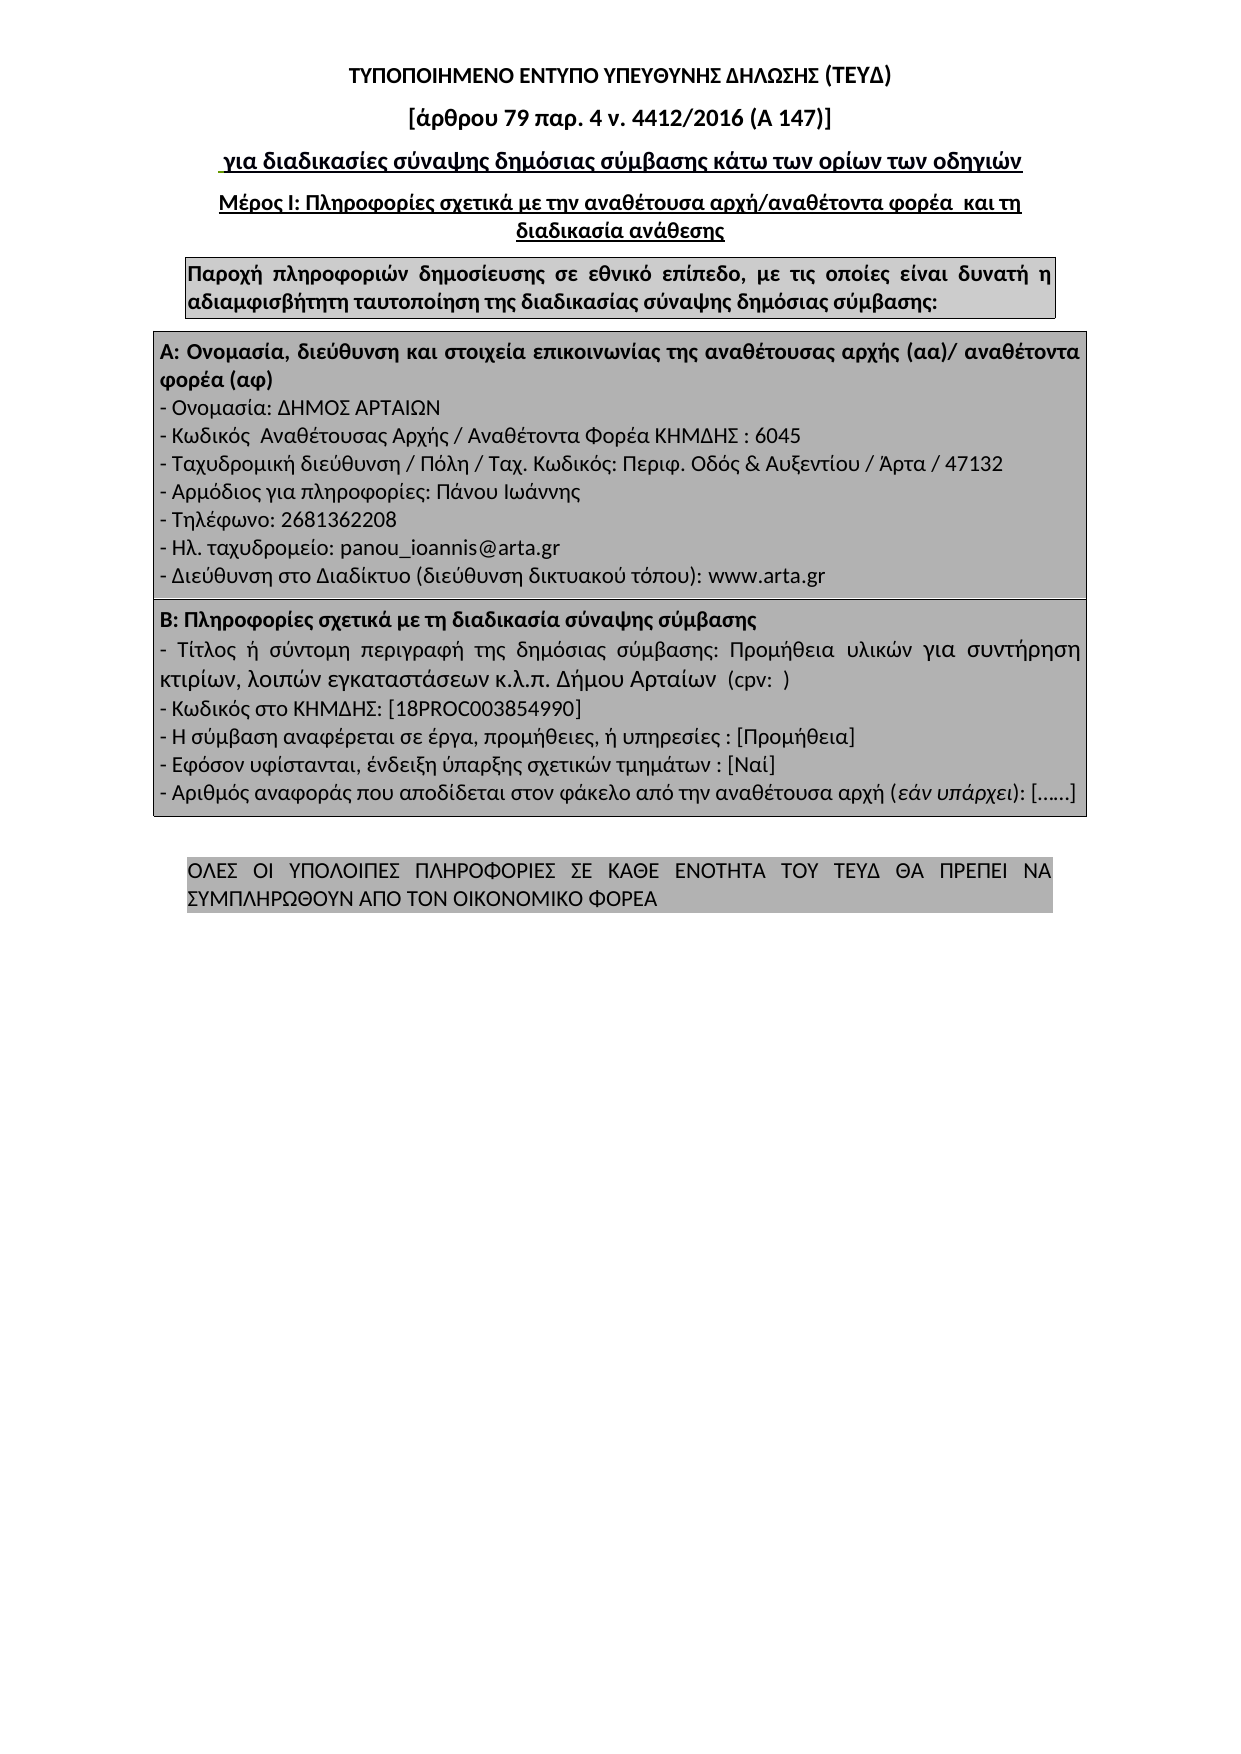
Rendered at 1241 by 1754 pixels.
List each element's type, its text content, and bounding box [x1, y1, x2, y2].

text ΤΥΠΟΠΟΙΗΜΕΝΟ ΕΝΤΥΠΟ ΥΠΕΥΘΥΝΗΣ ΔΗΛΩΣΗΣ (TEΥΔ) [187, 59, 1053, 90]
text ΟΛΕΣ ΟΙ ΥΠΟΛΟΙΠΕΣ ΠΛΗΡΟΦΟΡΙΕΣ ΣΕ ΚΑΘΕ ΕΝΟΤΗΤΑ ΤΟΥ ΤΕΥΔ ΘΑ ΠΡΕΠΕΙ ΝΑ ΣΥΜΠΛΗΡΩΘΟΥΝ ΑΠΟ ΤΟΝ ΟΙΚΟΝΟΜΙΚΟ ΦΟΡΕΑ [187, 857, 1053, 913]
text Παροχή πληροφοριών δημοσίευσης σε εθνικό επίπεδο, με τις οποίες είναι δυνατή η αδιαμφισβήτητη ταυτοποίηση της διαδικασίας σύναψης δημόσιας σύμβασης: [186, 258, 1055, 318]
table_header Α: Ονομασία, διεύθυνση και στοιχεία επικοινωνίας της αναθέτουσας αρχής (αα)/ αναθέτοντα φορέα (αφ) - Ονομασία: ΔΗΜΟΣ ΑΡΤΑΙΩΝ - Κωδικός Αναθέτουσας Αρχής / Αναθέτοντα Φορέα ΚΗΜΔΗΣ : 6045 - Ταχυδρομική διεύθυνση / Πόλη / Ταχ. Κωδικός: Περιφ. Οδός & Αυξεντίου / Άρτα / 47132 - Αρμόδιος για πληροφορίες: Πάνου Ιωάννης - Τηλέφωνο: 2681362208 - Ηλ. ταχυδρομείο: panou_ioannis@arta.gr - Διεύθυνση στο Διαδίκτυο (διεύθυνση δικτυακού τόπου): www.arta.gr [154, 332, 1086, 598]
table_cell Β: Πληροφορίες σχετικά με τη διαδικασία σύναψης σύμβασης - Τίτλος ή σύντομη περιγραφή της δημόσιας σύμβασης: Προμήθεια υλικών για συντήρηση κτιρίων, λοιπών εγκαταστάσεων κ.λ.π. Δήμου Αρταίων (cpv: ) - Κωδικός στο ΚΗΜΔΗΣ: [18PROC003854990] - Η σύμβαση αναφέρεται σε έργα, προμήθειες, ή υπηρεσίες : [Προμήθεια] - Εφόσον υφίστανται, ένδειξη ύπαρξης σχετικών τμημάτων : [Ναί] - Αριθμός αναφοράς που αποδίδεται στον φάκελο από την αναθέτουσα αρχή (εάν υπάρχει): [……] [154, 600, 1086, 816]
text [άρθρου 79 παρ. 4 ν. 4412/2016 (Α 147)] [187, 102, 1053, 133]
text για διαδικασίες σύναψης δημόσιας σύμβασης κάτω των ορίων των οδηγιών [187, 145, 1053, 176]
text Μέρος Ι: Πληροφορίες σχετικά με την αναθέτουσα αρχή/αναθέτοντα φορέα και τη διαδικασία ανάθεσης [187, 188, 1053, 244]
